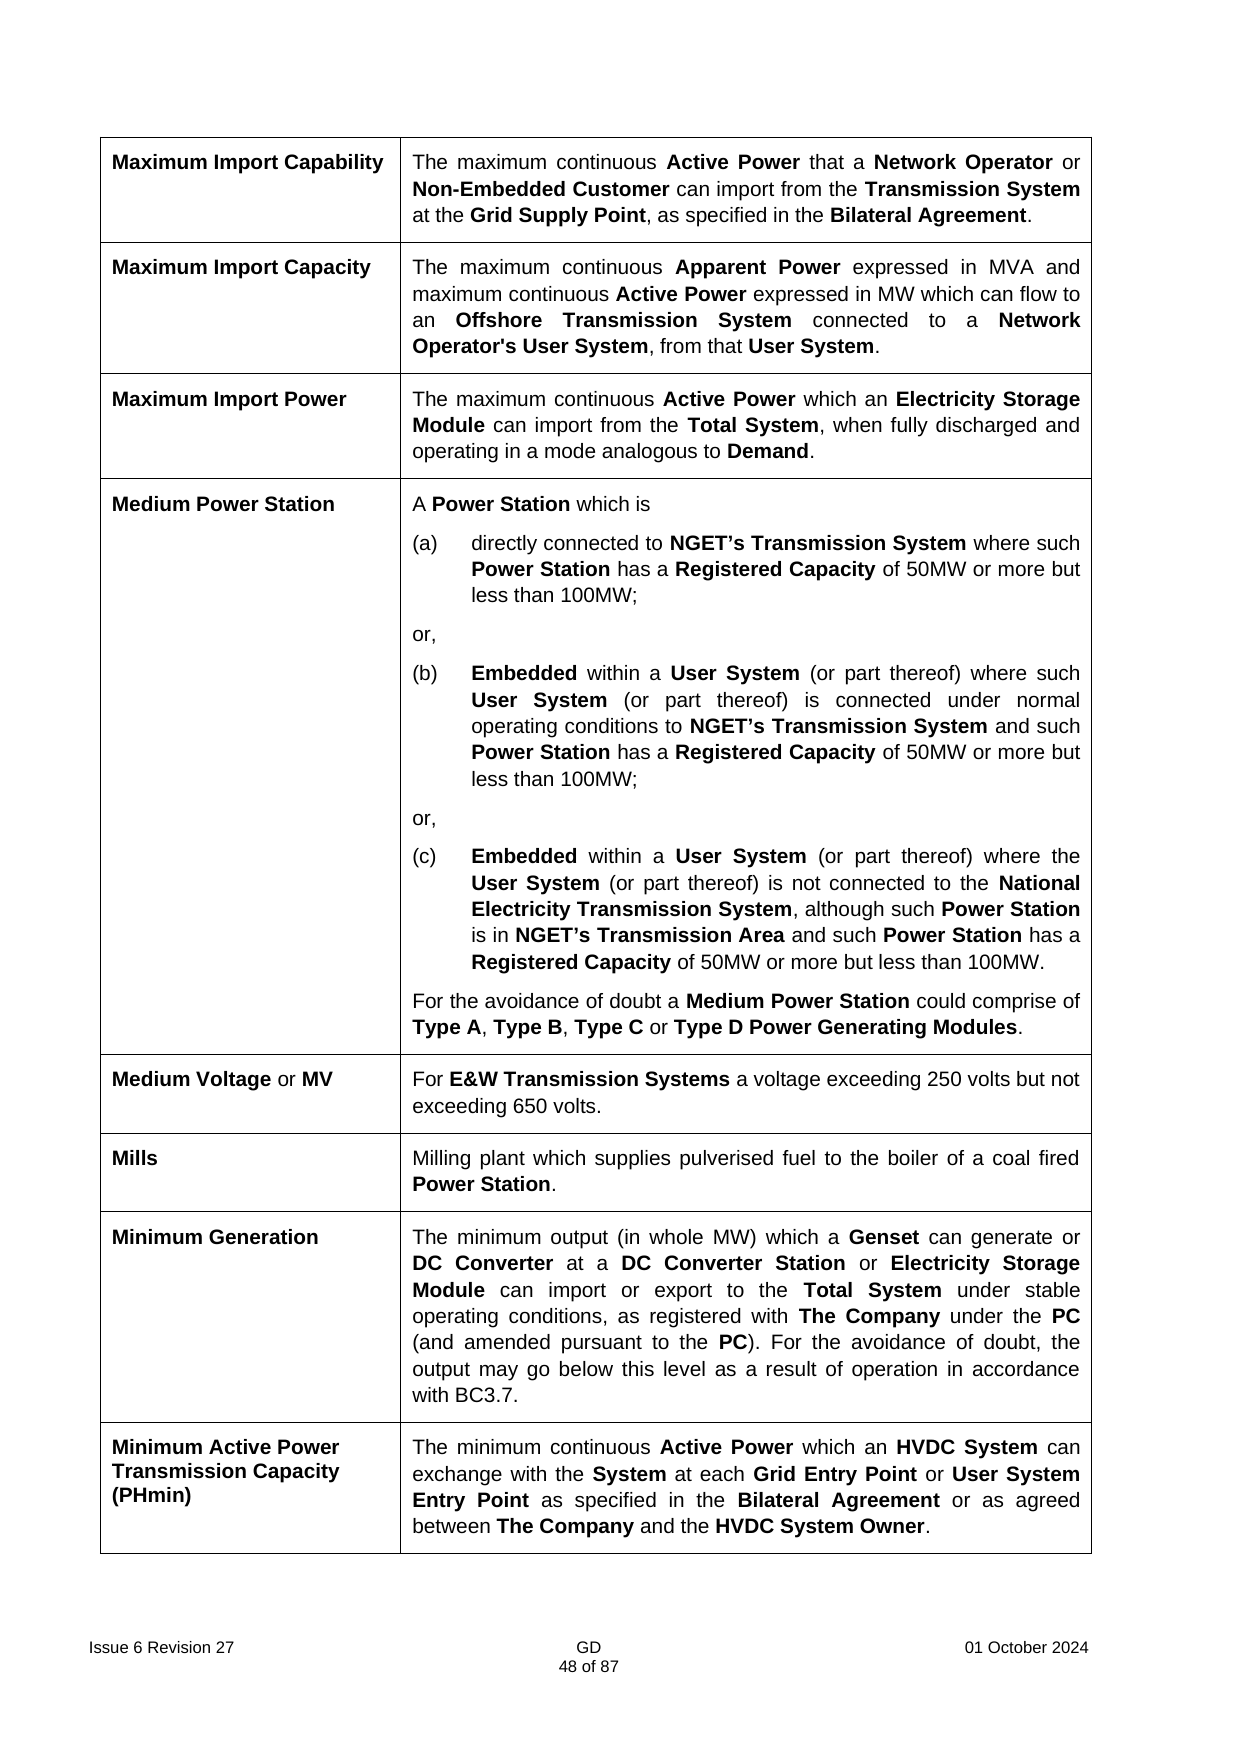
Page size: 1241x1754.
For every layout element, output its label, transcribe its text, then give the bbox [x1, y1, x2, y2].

table_cell Minimum Generation [101, 1212, 400, 1422]
table_cell Maximum Import Power [101, 374, 400, 478]
table_cell Maximum Import Capability [101, 138, 400, 242]
table_cell The minimum output (in whole MW) which a Genset can generate or DC Converter at a DC Converter Station or Electricity Storage Module can import or export to the Total System under stable operating conditions, as registered with The Company under the PC (and amended pursuant to the PC). For the avoidance of doubt, the output may go below this level as a result of operation in accordance with BC3.7. [401, 1212, 1091, 1422]
table_cell The minimum continuous Active Power which an HVDC System can exchange with the System at each Grid Entry Point or User System Entry Point as specified in the Bilateral Agreement or as agreed between The Company and the HVDC System Owner. [401, 1423, 1091, 1553]
table_cell The maximum continuous Active Power that a Network Operator or Non-Embedded Customer can import from the Transmission System at the Grid Supply Point, as specified in the Bilateral Agreement. [401, 138, 1091, 242]
table_cell Medium Power Station [101, 479, 400, 1054]
table_cell The maximum continuous Active Power which an Electricity Storage Module can import from the Total System, when fully discharged and operating in a mode analogous to Demand. [401, 374, 1091, 478]
table_cell The maximum continuous Apparent Power expressed in MVA and maximum continuous Active Power expressed in MW which can flow to an Offshore Transmission System connected to a Network Operator's User System, from that User System. [401, 243, 1091, 373]
table_cell Mills [101, 1134, 400, 1211]
table_cell Medium Voltage or MV [101, 1055, 400, 1132]
table_cell A Power Station which is (a) directly connected to NGET’s Transmission System where such Power Station has a Registered Capacity of 50MW or more but less than 100MW; or, (b) Embedded within a User System (or part thereof) where such User System (or part thereof) is connected under normal operating conditions to NGET’s Transmission System and such Power Station has a Registered Capacity of 50MW or more but less than 100MW; or, (c) Embedded within a User System (or part thereof) where the User System (or part thereof) is not connected to the National Electricity Transmission System, although such Power Station is in NGET’s Transmission Area and such Power Station has a Registered Capacity of 50MW or more but less than 100MW. For the avoidance of doubt a Medium Power Station could comprise of Type A, Type B, Type C or Type D Power Generating Modules. [401, 479, 1091, 1054]
table_cell Maximum Import Capacity [101, 243, 400, 373]
table_cell Minimum Active Power Transmission Capacity (PHmin) [101, 1423, 400, 1553]
table_cell Milling plant which supplies pulverised fuel to the boiler of a coal fired Power Station. [401, 1134, 1091, 1211]
table_cell For E&W Transmission Systems a voltage exceeding 250 volts but not exceeding 650 volts. [401, 1055, 1091, 1132]
